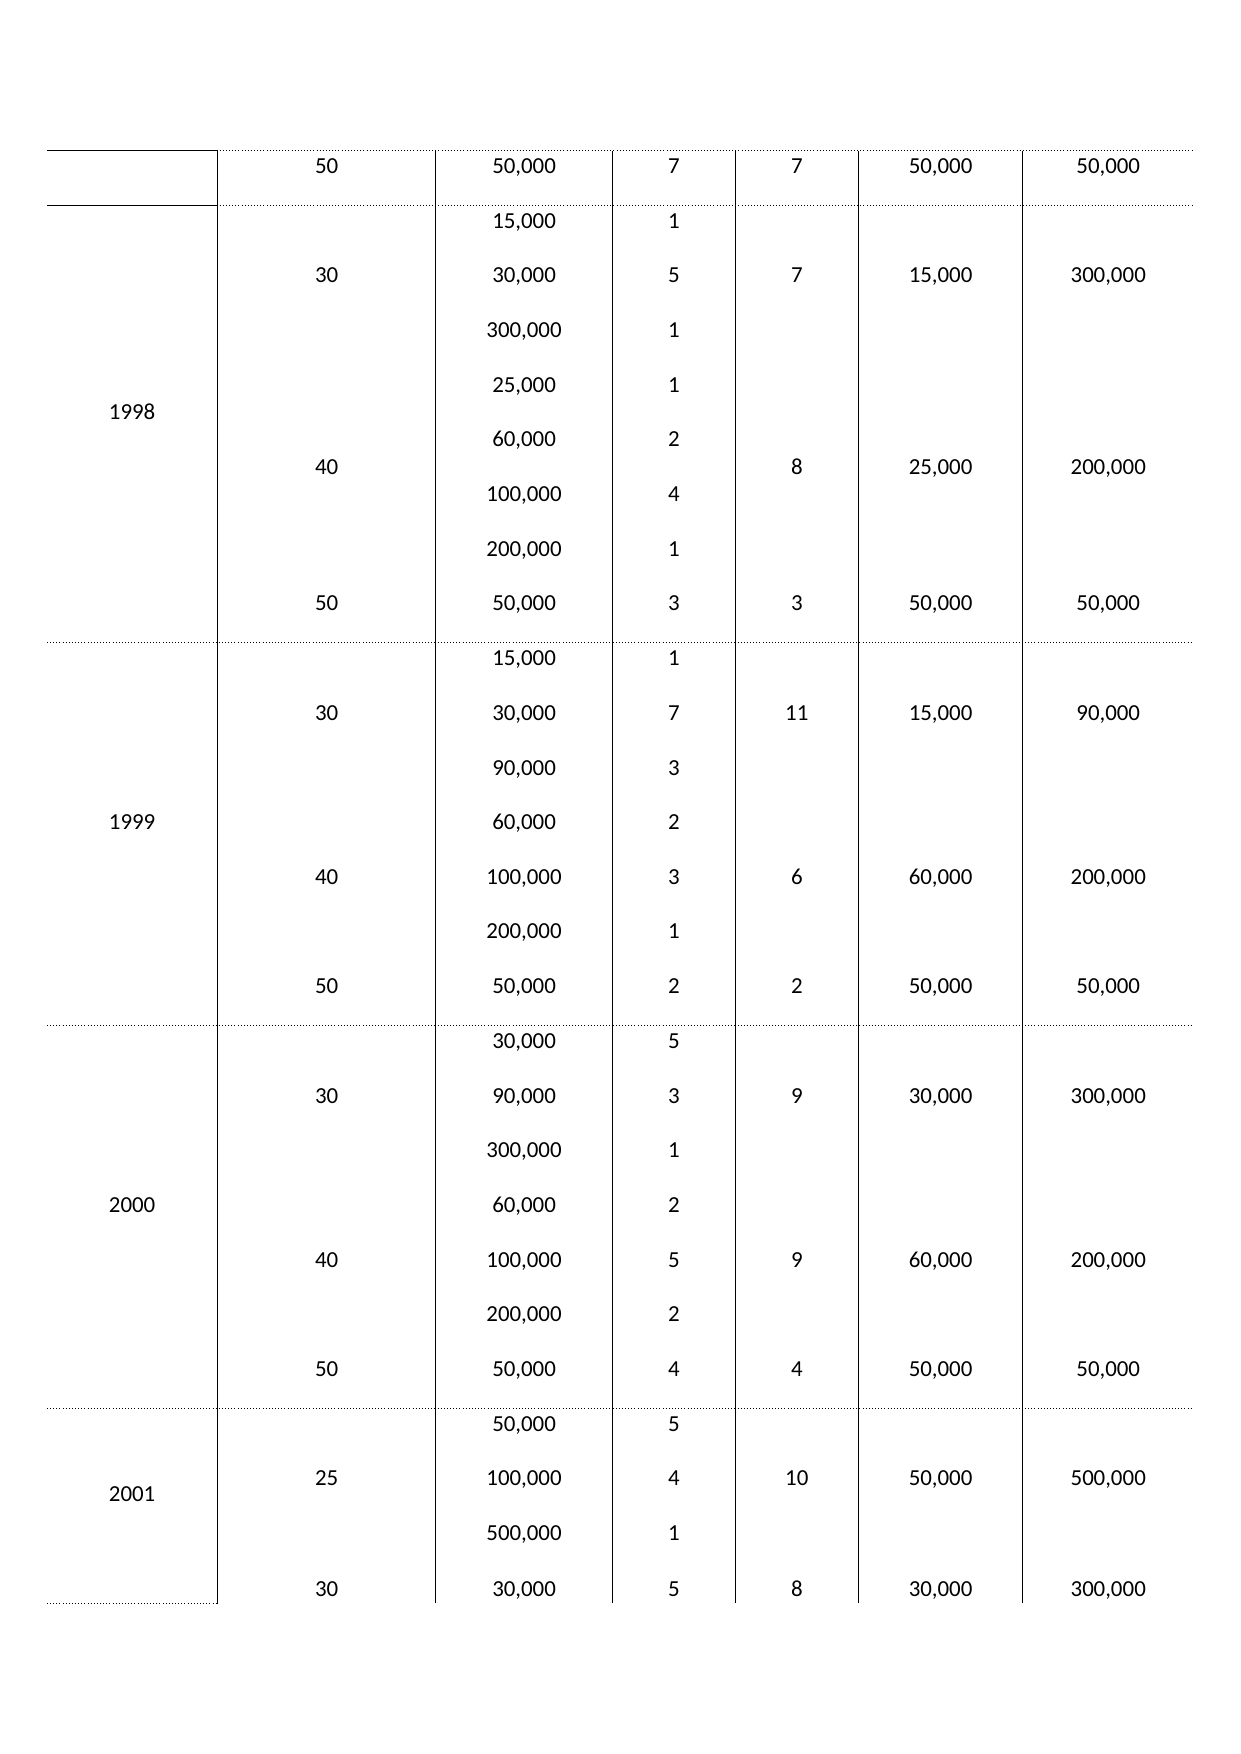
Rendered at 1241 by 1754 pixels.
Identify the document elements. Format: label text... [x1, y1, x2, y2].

table_cell 50,000 [859, 1353, 1022, 1408]
table_cell 100,000 [436, 861, 612, 916]
table_cell 90,000 [1023, 642, 1193, 806]
table_cell 50,000 [1023, 588, 1193, 642]
table_cell 15,000 [436, 205, 612, 259]
table_cell 5 [613, 1025, 735, 1080]
table_cell 2000 [47, 1025, 217, 1408]
table_cell 30 [218, 1572, 435, 1603]
table_cell 60,000 [859, 806, 1022, 970]
table_cell 4 [736, 1353, 858, 1408]
table_cell 7 [736, 150, 858, 205]
table_cell 50,000 [859, 970, 1022, 1025]
table_cell 50,000 [858, 150, 1022, 205]
table_cell 5 [613, 1408, 735, 1462]
table_cell 300,000 [436, 1134, 612, 1189]
table_cell 9 [736, 1189, 858, 1353]
table_cell 200,000 [436, 533, 612, 587]
table_cell 3 [613, 861, 735, 916]
table_cell 11 [736, 642, 858, 806]
table_cell 60,000 [436, 1189, 612, 1244]
table_cell 100,000 [436, 1244, 612, 1298]
table_cell 2 [613, 970, 735, 1025]
table_cell 30 [218, 205, 435, 369]
table_cell 4 [613, 1353, 735, 1408]
table_cell 8 [736, 1572, 858, 1603]
table_cell 40 [218, 1189, 435, 1353]
table_cell 50,000 [1023, 1353, 1193, 1408]
table_cell 90,000 [436, 752, 612, 806]
table_cell 9 [736, 1025, 858, 1189]
table_cell 4 [613, 1463, 735, 1517]
table_cell 25,000 [436, 369, 612, 423]
table_cell 40 [218, 369, 435, 587]
table_cell 50,000 [1023, 970, 1193, 1025]
table_cell 4 [613, 478, 735, 533]
table_cell 15,000 [859, 642, 1022, 806]
table_cell 30,000 [436, 1572, 612, 1603]
table_cell 50 [218, 150, 435, 205]
table_cell 100,000 [436, 1463, 612, 1517]
table_cell 100,000 [436, 478, 612, 533]
table_cell 5 [613, 1572, 735, 1603]
table_cell 60,000 [436, 806, 612, 861]
table_cell 3 [613, 1080, 735, 1134]
table_cell 2 [613, 1299, 735, 1353]
table_cell 5 [613, 1244, 735, 1298]
table_cell 3 [613, 588, 735, 642]
table_cell 300,000 [1023, 1025, 1193, 1189]
table_cell 2 [613, 424, 735, 478]
table_cell 7 [736, 205, 858, 369]
table_cell 1 [613, 1517, 735, 1572]
table_cell 50,000 [859, 588, 1022, 642]
table_cell 1 [613, 533, 735, 587]
table_cell 5 [613, 259, 735, 314]
table_cell 7 [612, 150, 735, 205]
table_cell 2 [613, 806, 735, 861]
table_cell 50,000 [436, 150, 612, 205]
table_cell 500,000 [1023, 1408, 1193, 1572]
table_cell 10 [736, 1408, 858, 1572]
table_cell 6 [736, 806, 858, 970]
table_cell 1998 [47, 206, 217, 642]
table_cell 30,000 [436, 259, 612, 314]
table_cell 200,000 [436, 916, 612, 970]
table_cell 50,000 [436, 588, 612, 642]
table_cell 50,000 [436, 970, 612, 1025]
table_cell 200,000 [1023, 369, 1193, 587]
table_cell 50,000 [1023, 150, 1193, 205]
table_cell 50,000 [859, 1408, 1022, 1572]
table_cell 30,000 [859, 1572, 1022, 1603]
table_cell 2 [736, 970, 858, 1025]
table_cell 500,000 [436, 1517, 612, 1572]
table_cell 25,000 [859, 369, 1022, 587]
table_cell 60,000 [436, 424, 612, 478]
table_cell 40 [218, 806, 435, 970]
table_cell 60,000 [859, 1189, 1022, 1353]
table_cell 300,000 [1023, 205, 1193, 369]
table_cell 30,000 [436, 1025, 612, 1080]
table_cell 1 [613, 1134, 735, 1189]
table_cell 90,000 [436, 1080, 612, 1134]
table_cell 30,000 [436, 697, 612, 752]
table_cell 15,000 [859, 205, 1022, 369]
table_cell 1 [613, 369, 735, 423]
table_cell 7 [613, 697, 735, 752]
table_cell 2 [613, 1189, 735, 1244]
table_cell 1999 [47, 642, 217, 1025]
table_cell 50 [218, 970, 435, 1025]
table_cell 15,000 [436, 642, 612, 697]
table_cell 30 [218, 642, 435, 806]
table_cell 200,000 [436, 1299, 612, 1353]
table_cell 3 [613, 752, 735, 806]
table_cell 50,000 [436, 1353, 612, 1408]
table_cell 300,000 [436, 314, 612, 369]
table_cell 2001 [47, 1408, 217, 1603]
table_cell 1 [613, 642, 735, 697]
table_cell 3 [736, 588, 858, 642]
table_cell 30 [218, 1025, 435, 1189]
table_cell 50,000 [436, 1408, 612, 1462]
table_cell 25 [218, 1408, 435, 1572]
table_cell 1 [613, 916, 735, 970]
table_cell 1 [613, 314, 735, 369]
table_cell 200,000 [1023, 806, 1193, 970]
table_cell 50 [218, 588, 435, 642]
table_cell 300,000 [1023, 1572, 1193, 1603]
table_cell 200,000 [1023, 1189, 1193, 1353]
table_cell 8 [736, 369, 858, 587]
table_cell 50 [218, 1353, 435, 1408]
table_cell 1 [613, 205, 735, 259]
table_cell 30,000 [859, 1025, 1022, 1189]
